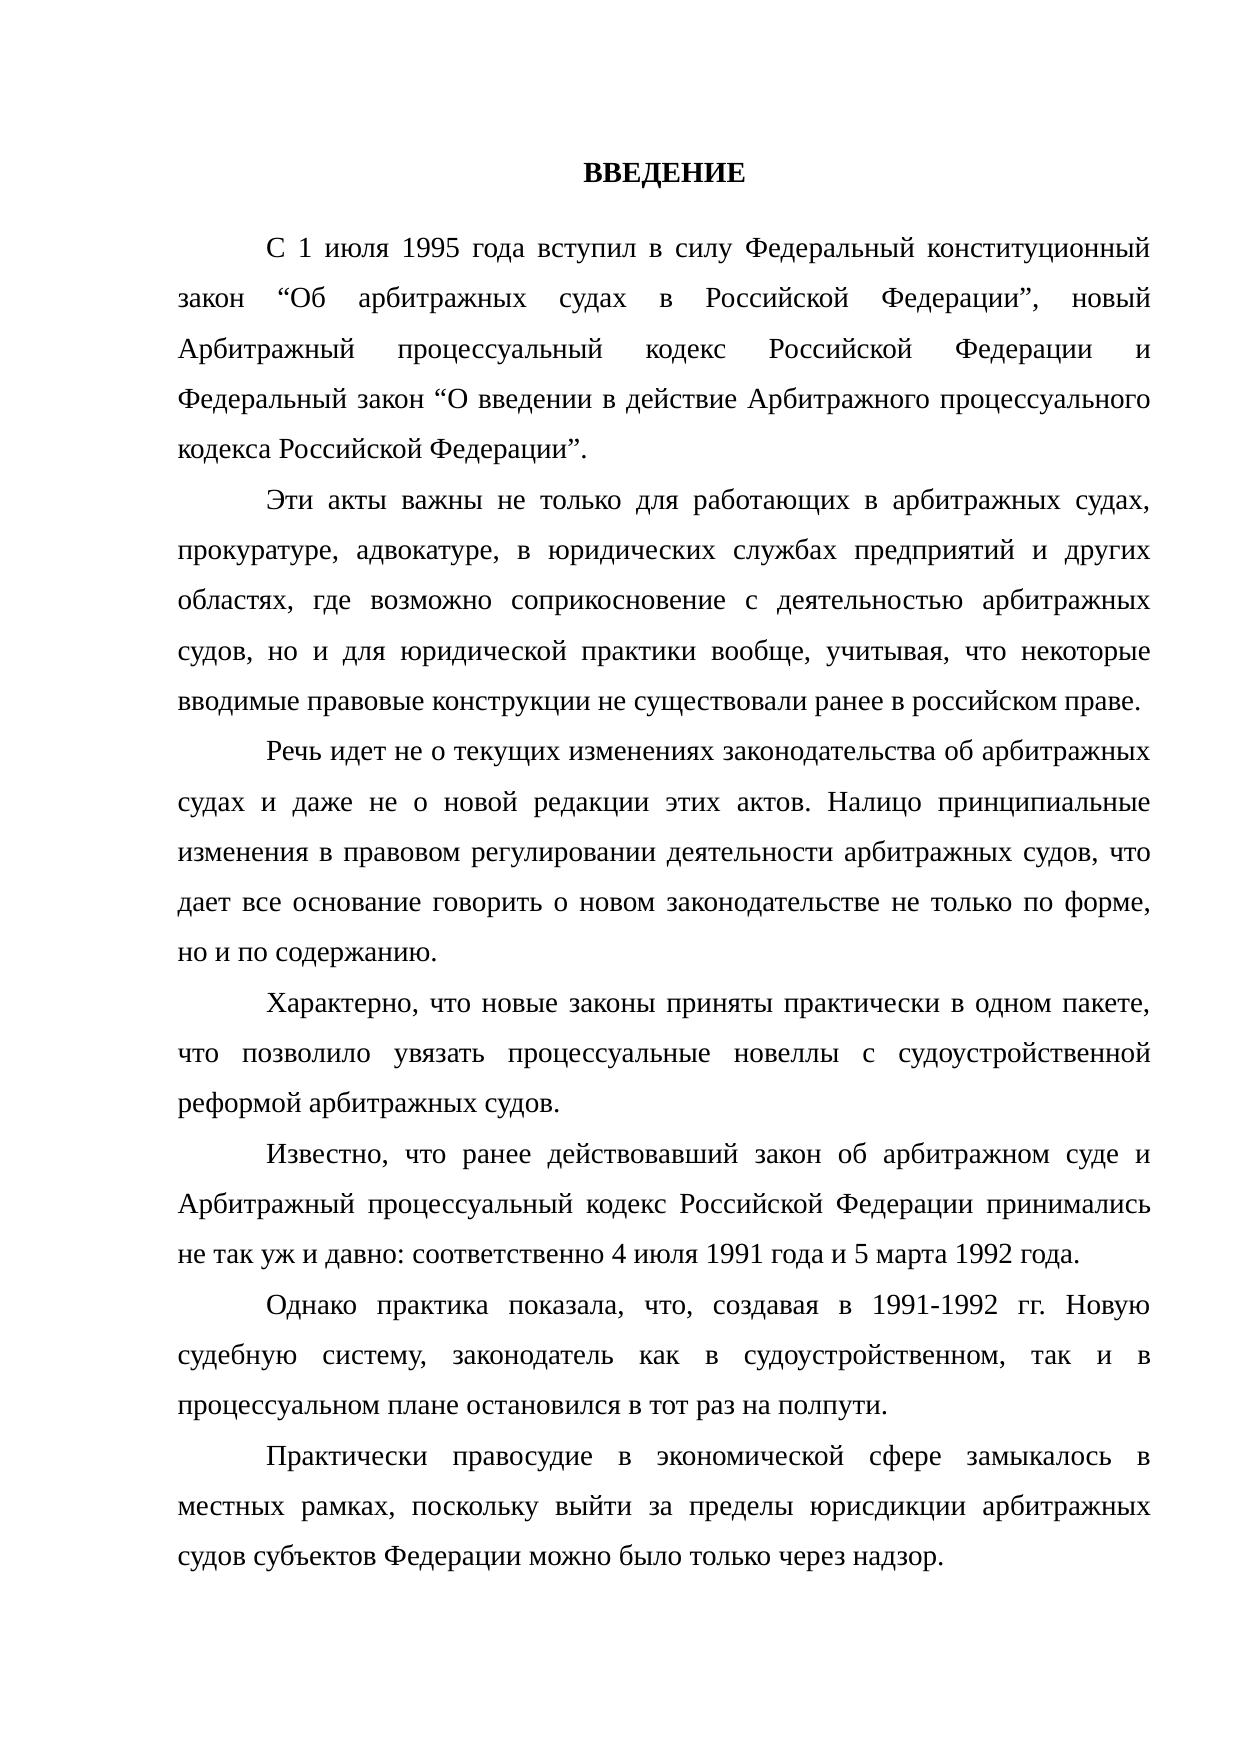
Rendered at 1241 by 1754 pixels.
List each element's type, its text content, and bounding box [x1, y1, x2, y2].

text С 1 июля 1995 года вступил в силу Федеральный конституционный закон “Об арбитражных судах в Российской Федерации”, новый Арбитражный процессуальный кодекс Российской Федерации и Федеральный закон “О введении в действие Арбитражного процессуального кодекса Российской Федерации”. [177, 230, 1152, 465]
text Характерно, что новые законы приняты практически в одном пакете, что позволило увязать процессуальные новеллы с судоустройственной реформой арбитражных судов. [177, 985, 1152, 1119]
subtitle ВВЕДЕНИЕ [177, 155, 1152, 188]
text Эти акты важны не только для работающих в арбитражных судах, прокуратуре, адвокатуре, в юридических службах предприятий и других областях, где возможно соприкосновение с деятельностью арбитражных судов, но и для юридической практики вообще, учитывая, что некоторые вводимые правовые конструкции не существовали ранее в российском праве. [177, 482, 1152, 717]
text Известно, что ранее действовавший закон об арбитражном суде и Арбитражный процессуальный кодекс Российской Федерации принимались не так уж и давно: соответственно 4 июля 1991 года и 5 марта 1992 года. [177, 1136, 1152, 1270]
text Однако практика показала, что, создавая в 1991-1992 гг. Новую судебную систему, законодатель как в судоустройственном, так и в процессуальном плане остановился в тот раз на полпути. [177, 1287, 1152, 1421]
text Практически правосудие в экономической сфере замыкалось в местных рамках, поскольку выйти за пределы юрисдикции арбитражных судов субъектов Федерации можно было только через надзор. [177, 1438, 1152, 1572]
text Речь идет не о текущих изменениях законодательства об арбитражных судах и даже не о новой редакции этих актов. Налицо принципиальные изменения в правовом регулировании деятельности арбитражных судов, что дает все основание говорить о новом законодательстве не только по форме, но и по содержанию. [177, 733, 1152, 968]
